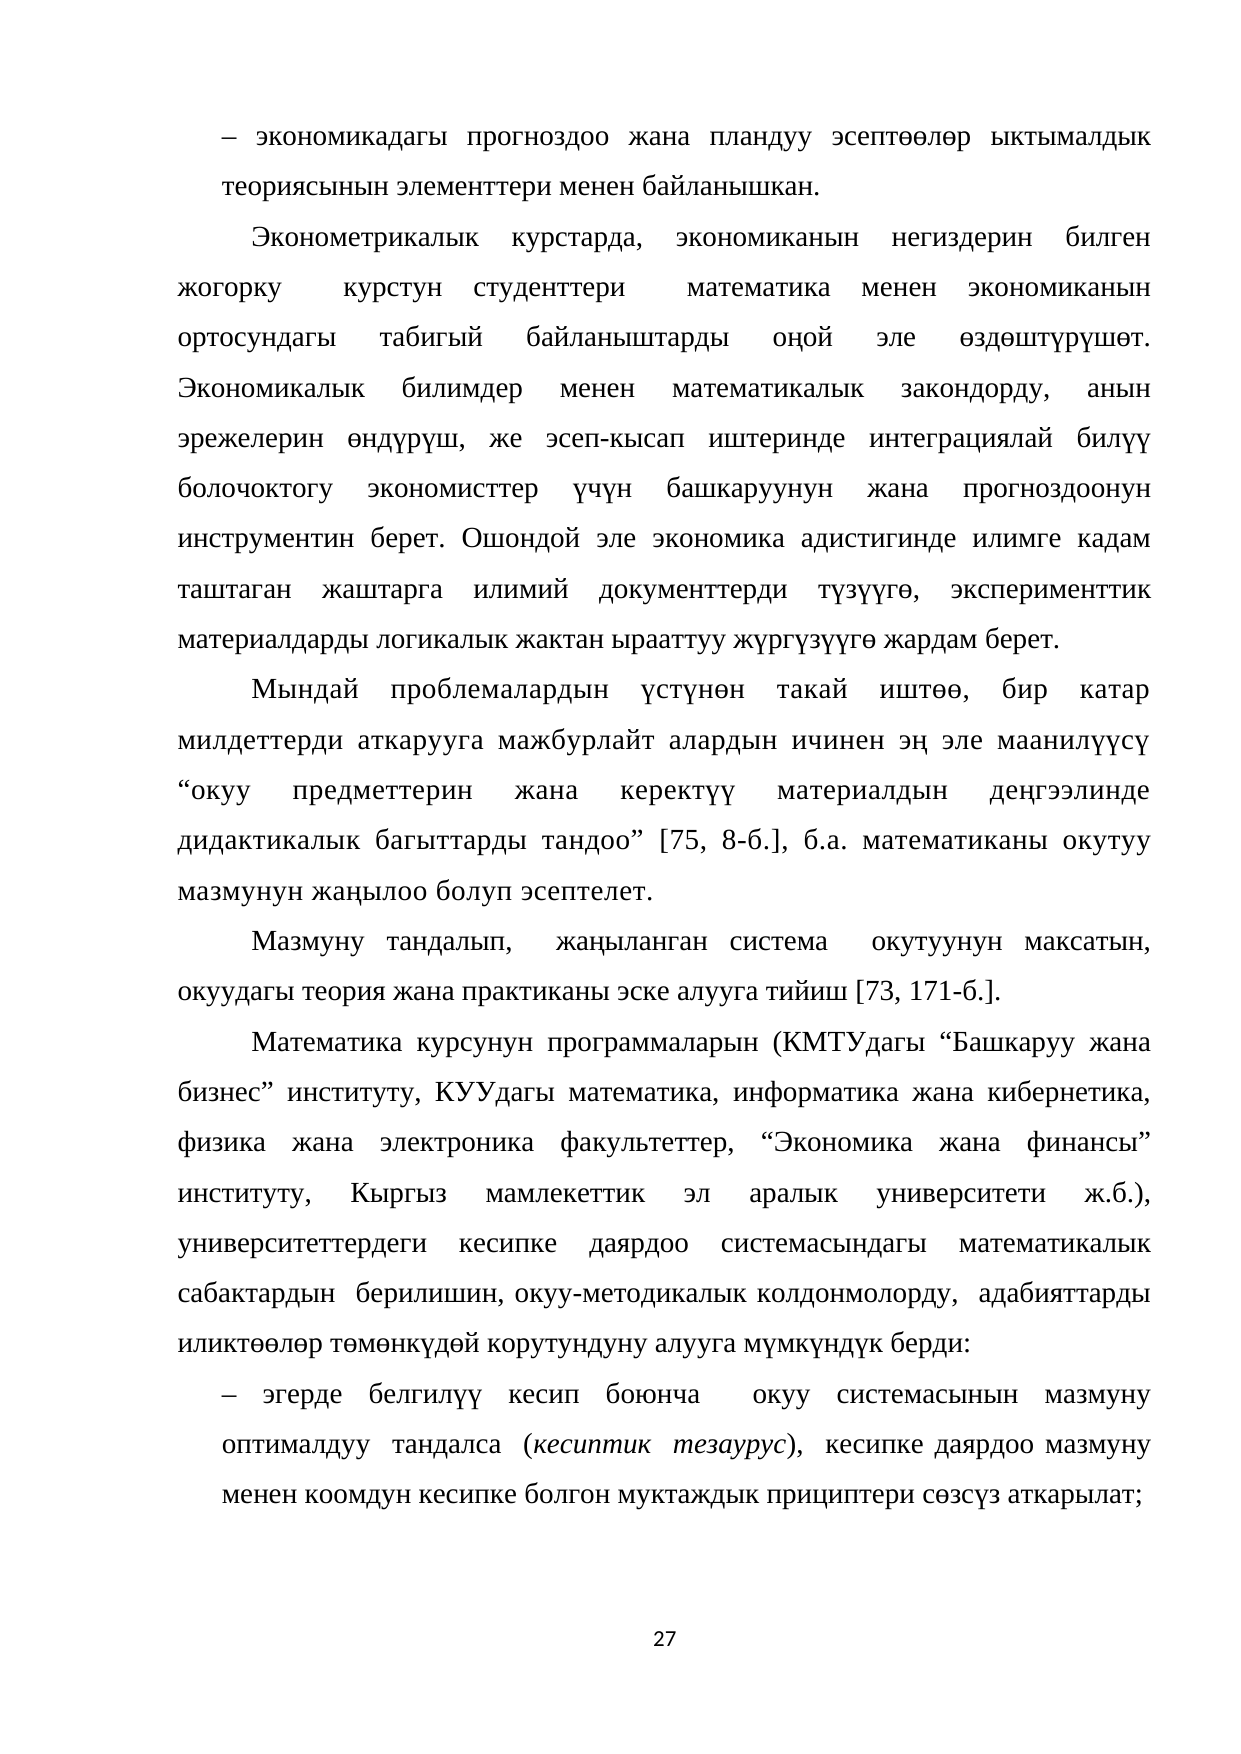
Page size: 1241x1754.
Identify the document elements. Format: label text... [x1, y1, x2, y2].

text Мындай проблемалардын үстүнөн такай иштөө, бир катар милдеттерди аткарууга мажбурлайт алардын ичинен эң эле маанилүүсү “окуу предметтерин жана керектүү материалдын деңгээлинде дидактикалык багыттарды тандоо” [75, 8-б.], б.а. математиканы окутуу мазмунун жаңылоо болуп эсептелет. [177, 672, 1152, 906]
list – эгерде белгилүү кесип боюнча окуу системасынын мазмуну оптималдуу тандалса (кесиптик тезаурус), кесипке даярдоо мазмуну менен коомдун кесипке болгон муктаждык прициптери сөзсүз аткарылат; [222, 1376, 1152, 1510]
list – экономикадагы прогноздоо жана пландуу эсептөөлөр ыктымалдык теориясынын элементтери менен байланышкан. [222, 118, 1152, 202]
text Мазмуну тандалып, жаңыланган система окутуунун максатын, окуудагы теория жана практиканы эске алууга тийиш [73, 171-б.]. [177, 923, 1152, 1007]
text Эконометрикалык курстарда, экономиканын негиздерин билген жогорку курстун студенттери математика менен экономиканын ортосундагы табигый байланыштарды оңой эле өздөштүрүшөт. Экономикалык билимдер менен математикалык закондорду, анын эрежелерин өндүрүш, же эсеп-кысап иштеринде интеграциялай билүү болочоктогу экономисттер үчүн башкаруунун жана прогноздоонун инструментин берет. Ошондой эле экономика адистигинде илимге кадам таштаган жаштарга илимий документтерди түзүүгө, эксперименттик материалдарды логикалык жактан ырааттуу жүргүзүүгө жардам берет. [177, 219, 1152, 655]
list Математика курсунун программаларын (КМТУдагы “Башкаруу жана бизнес” институту, КУУдагы математика, информатика жана кибернетика, физика жана электроника факультеттер, “Экономика жана финансы” институту, Кыргыз мамлекеттик эл аралык университети ж.б.), университеттердеги кесипке даярдоо системасындагы математикалык сабактардын берилишин, окуу-методикалык колдонмолорду, адабияттарды иликтөөлөр төмөнкүдөй корутундуну алууга мүмкүндүк берди: [177, 1024, 1152, 1359]
